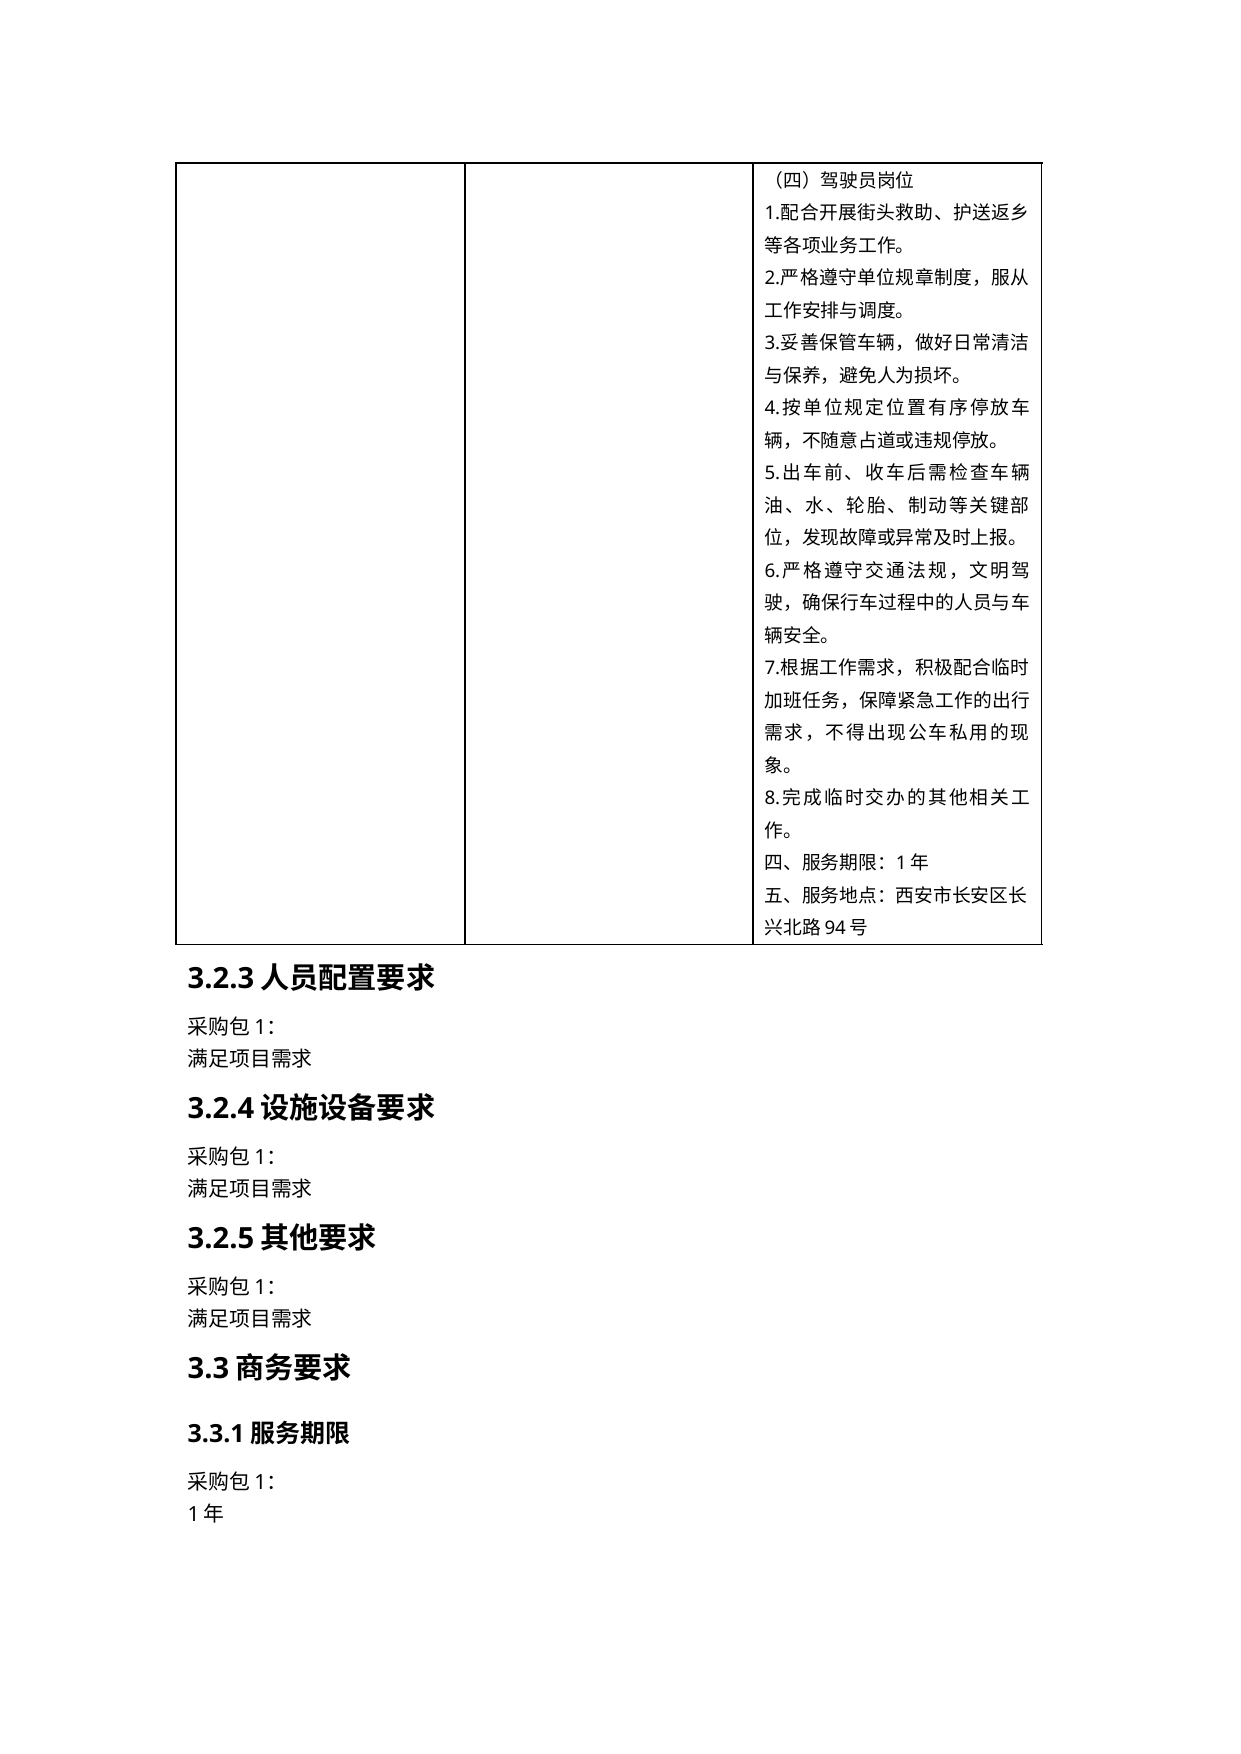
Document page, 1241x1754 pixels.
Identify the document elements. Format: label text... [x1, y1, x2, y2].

text 采购包1： [187, 1465, 1053, 1498]
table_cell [754, 164, 1041, 943]
text 3.2.5其他要求 [187, 1205, 1053, 1270]
text 满足项目需求 [187, 1043, 1053, 1075]
text 采购包1： [187, 1270, 1053, 1303]
text 满足项目需求 [187, 1303, 1053, 1335]
text 采购包1： [187, 1140, 1053, 1173]
table_cell [466, 164, 752, 943]
text 满足项目需求 [187, 1173, 1053, 1205]
table_cell 1 [177, 164, 464, 943]
text 1年 [187, 1498, 1053, 1530]
text 3.3.1服务期限 [187, 1400, 1053, 1465]
text 3.3商务要求 [187, 1335, 1053, 1400]
text 3.2.3人员配置要求 [187, 945, 1053, 1010]
text 3.2.4设施设备要求 [187, 1075, 1053, 1140]
text 采购包1： [187, 1010, 1053, 1043]
